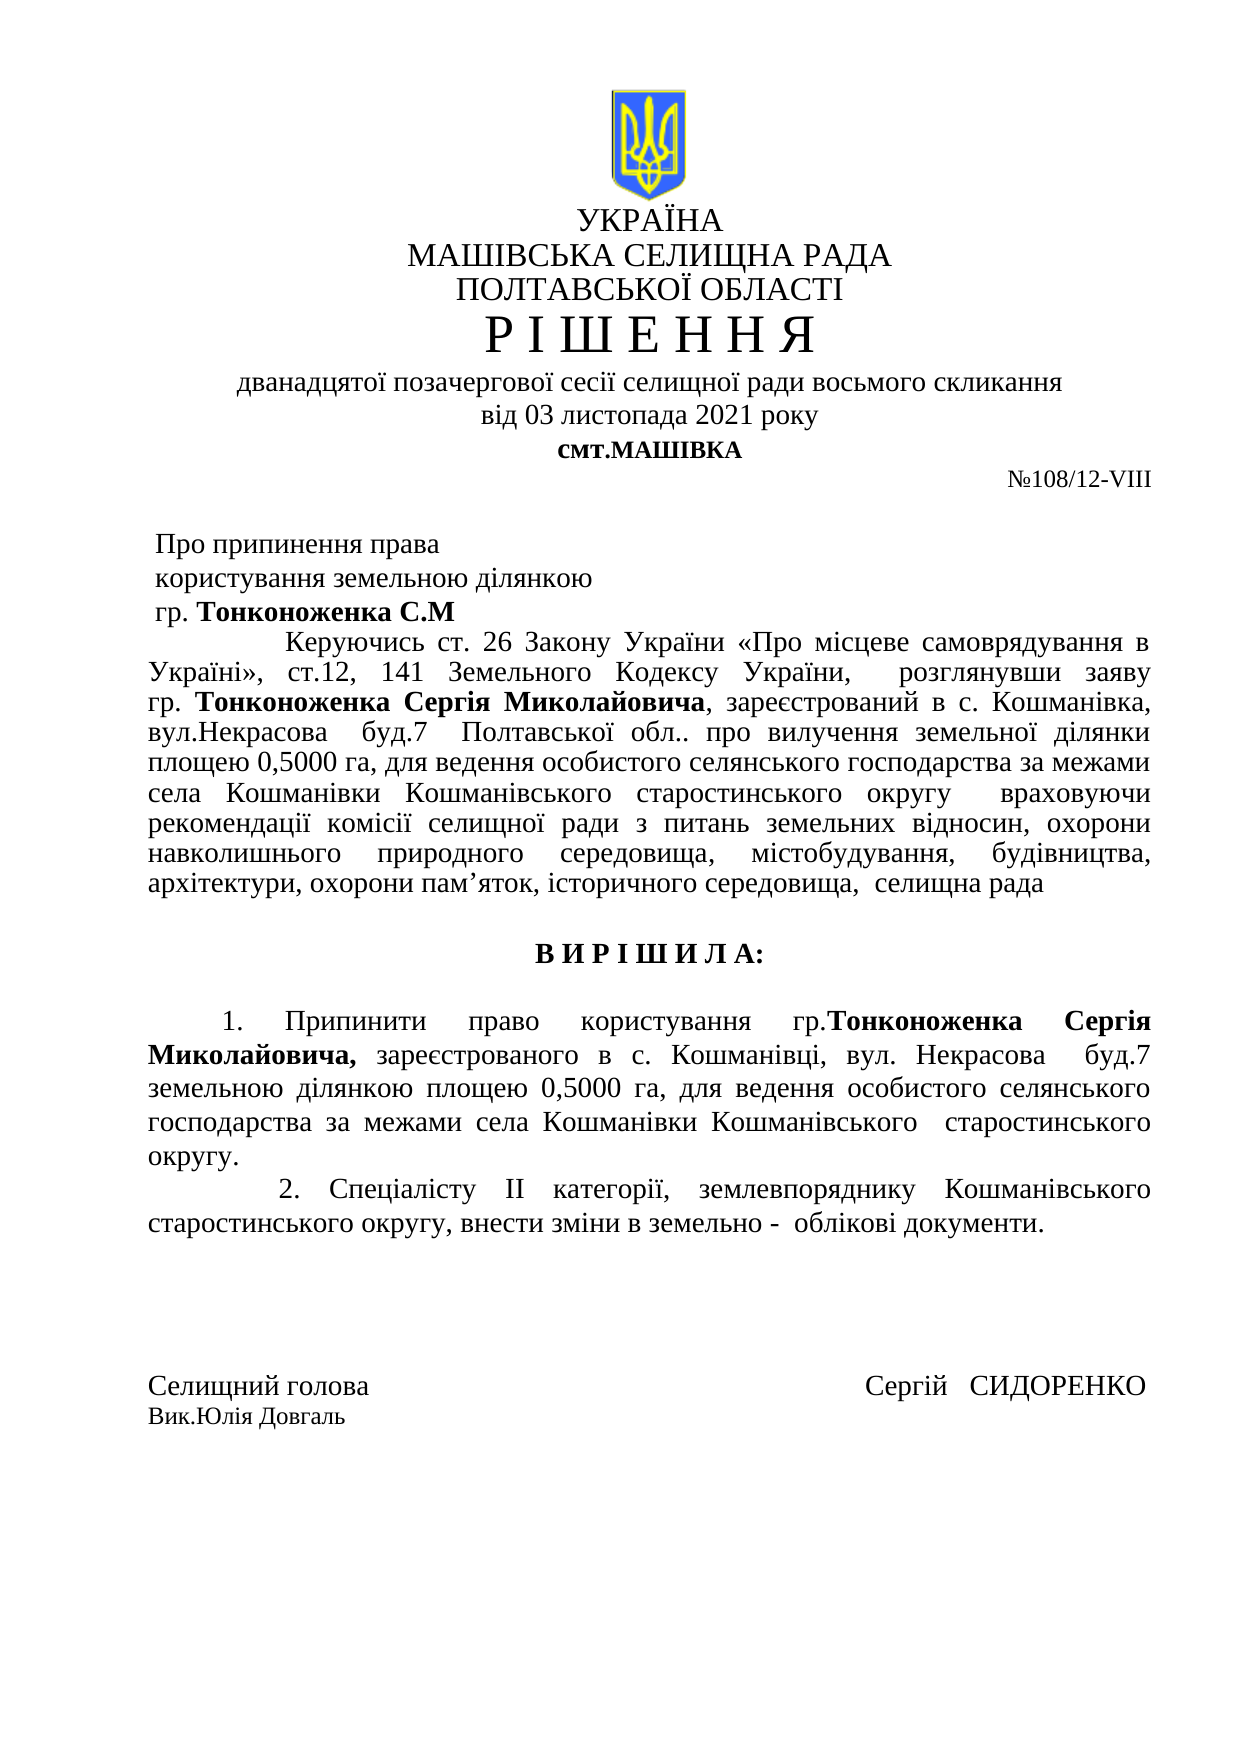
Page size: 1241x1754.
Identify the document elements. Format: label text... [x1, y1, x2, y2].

text 2. Спеціалісту IІ категорії, землевпоряднику Кошманівського старостинського округу, внести зміни в земельно - облікові документи. [148, 1171, 1152, 1238]
list від 03 листопада 2021 року [148, 397, 1152, 431]
text Р І Ш Е Н Н Я [148, 308, 1152, 364]
text Керуючись ст. 26 Закону України «Про місцеве самоврядування в Україні», ст.12, 141 Земельного Кодексу України, розглянувши заяву гр. Тонконоженка Сергія Миколайовича, зареєстрований в с. Кошманівка, вул.Некрасова буд.7 Полтавської обл.. про вилучення земельної ділянки площею 0,5000 га, для ведення особистого селянського господарства за межами села Кошманівки Кошманівського старостинського округу враховуючи рекомендації комісії селищної ради з питань земельних відносин, охорони навколишнього природного середовища, містобудування, будівництва, архітектури, охорони пам’яток, історичного середовища, селищна рада [148, 627, 1152, 899]
text УКРАЇНА [148, 204, 1152, 239]
table_header Про припинення права користування земельною ділянкою гр. Тонконоженка С.М [136, 493, 729, 627]
text В И Р І Ш И Л А: [148, 940, 1152, 970]
text Вик.Юлія Довгаль [148, 1401, 1152, 1430]
text МАШІВСЬКА СЕЛИЩНА РАДА [148, 239, 1152, 273]
text 1. Припинити право користування гр.Тонконоженка Сергія Миколайовича, зареєстрованого в с. Кошманівці, вул. Некрасова буд.7 земельною ділянкою площею 0,5000 га, для ведення особистого селянського господарства за межами села Кошманівки Кошманівського старостинського округу. [148, 1003, 1152, 1171]
text смт.МАШІВКА [148, 431, 1152, 464]
text №108/12-VIII [148, 464, 1152, 493]
text Селищний голова Сергій СИДОРЕНКО [148, 1368, 1152, 1401]
list дванадцятої позачергової сесії селищної ради восьмого скликання [148, 364, 1152, 397]
text ПОЛТАВСЬКОЇ ОБЛАСТІ [148, 273, 1152, 308]
